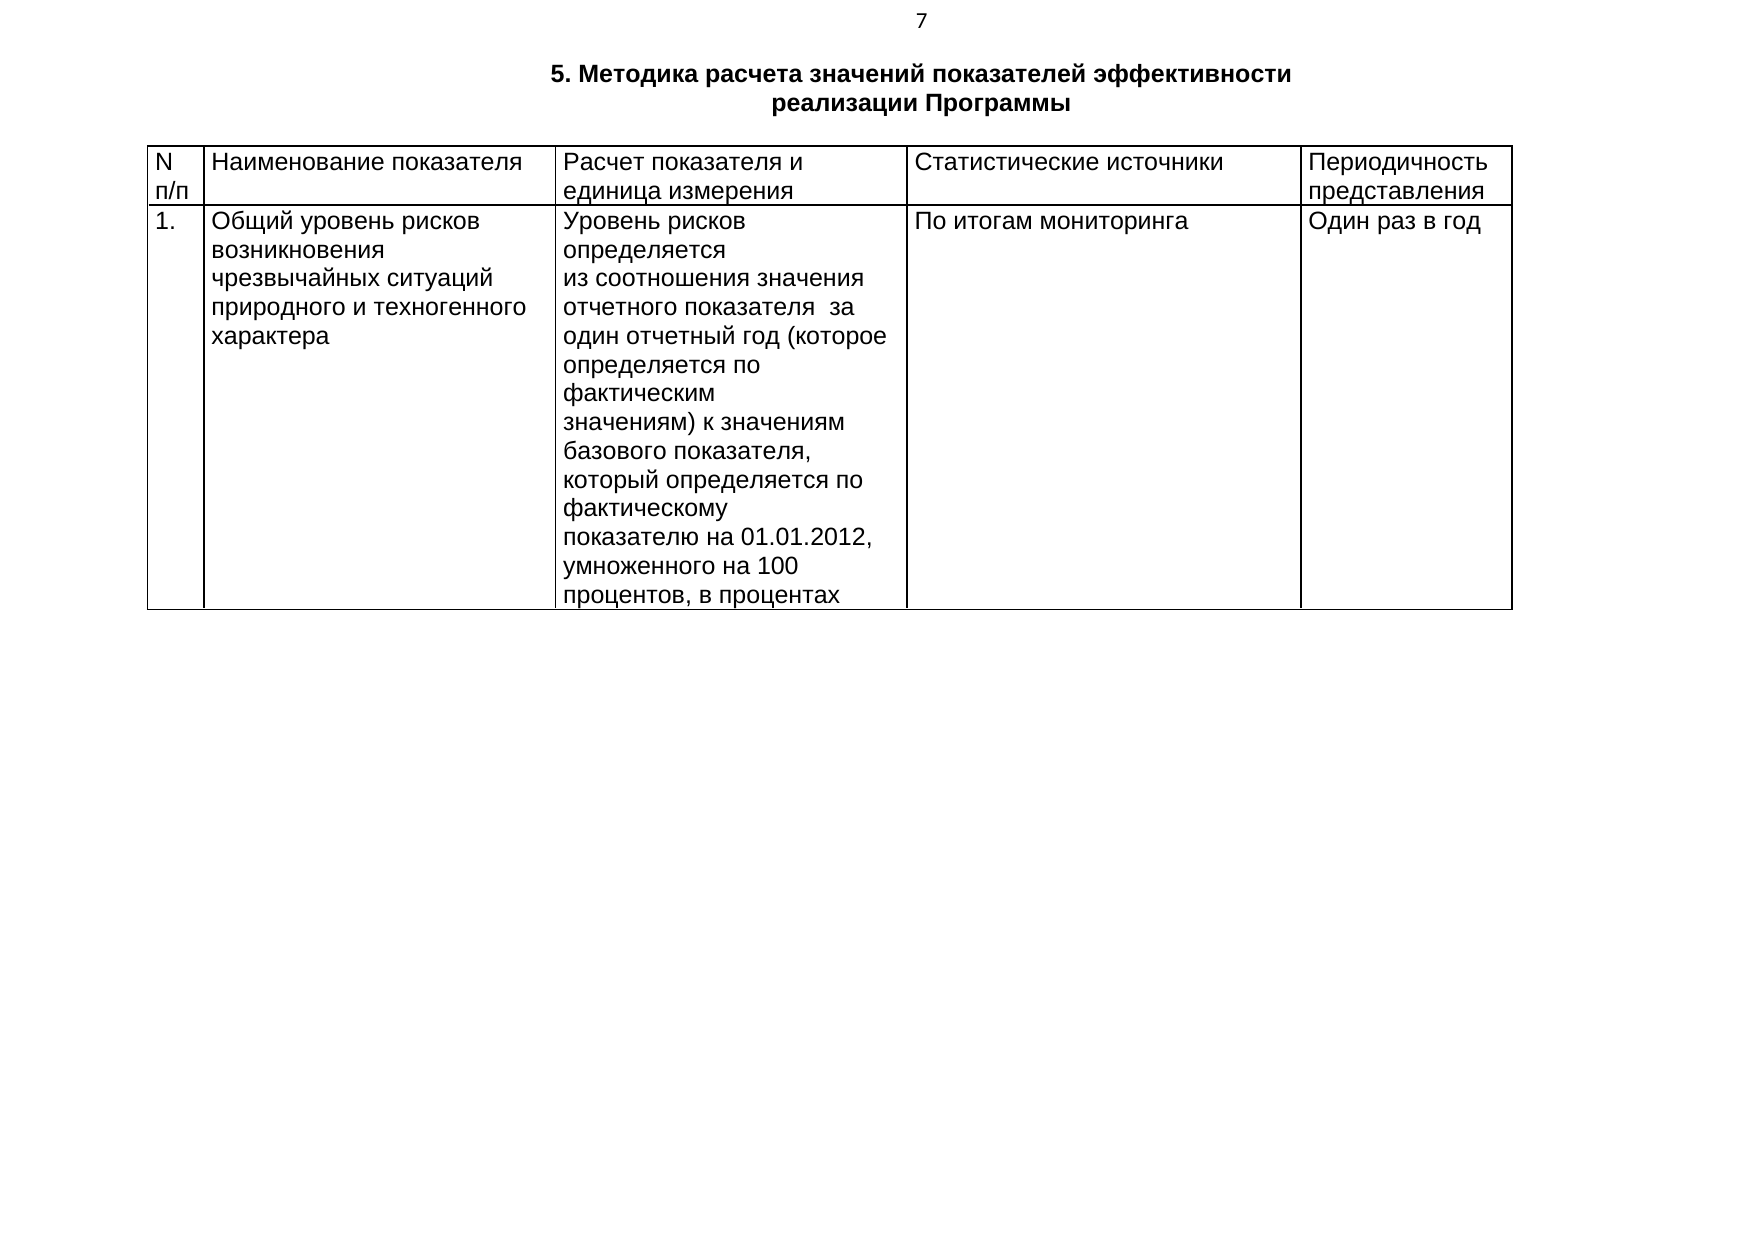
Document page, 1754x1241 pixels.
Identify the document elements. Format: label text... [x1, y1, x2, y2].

table_cell Общий уровень рисков возникновения чрезвычайных ситуаций природного и техногенного характера [205, 206, 555, 608]
table_header N п/п [148, 147, 203, 204]
text 5. Методика расчета значений показателей эффективности [148, 59, 1695, 88]
table_cell Один раз в год [1302, 206, 1511, 608]
table_header Наименование показателя [205, 147, 555, 204]
table_cell Уровень рисков определяется из соотношения значения отчетного показателя за один отчетный год (которое определяется по фактическим значениям) к значениям базового показателя, который определяется по фактическому показателю на 01.01.2012, умноженного на 100 процентов, в процентах [556, 206, 906, 608]
table_cell 1. [148, 205, 203, 608]
table_header Статистические источники [908, 147, 1300, 204]
table_header Периодичность представления [1302, 147, 1511, 204]
text реализации Программы [148, 88, 1695, 117]
table_cell По итогам мониторинга [908, 206, 1300, 608]
table_header Расчет показателя и единица измерения [556, 147, 906, 204]
